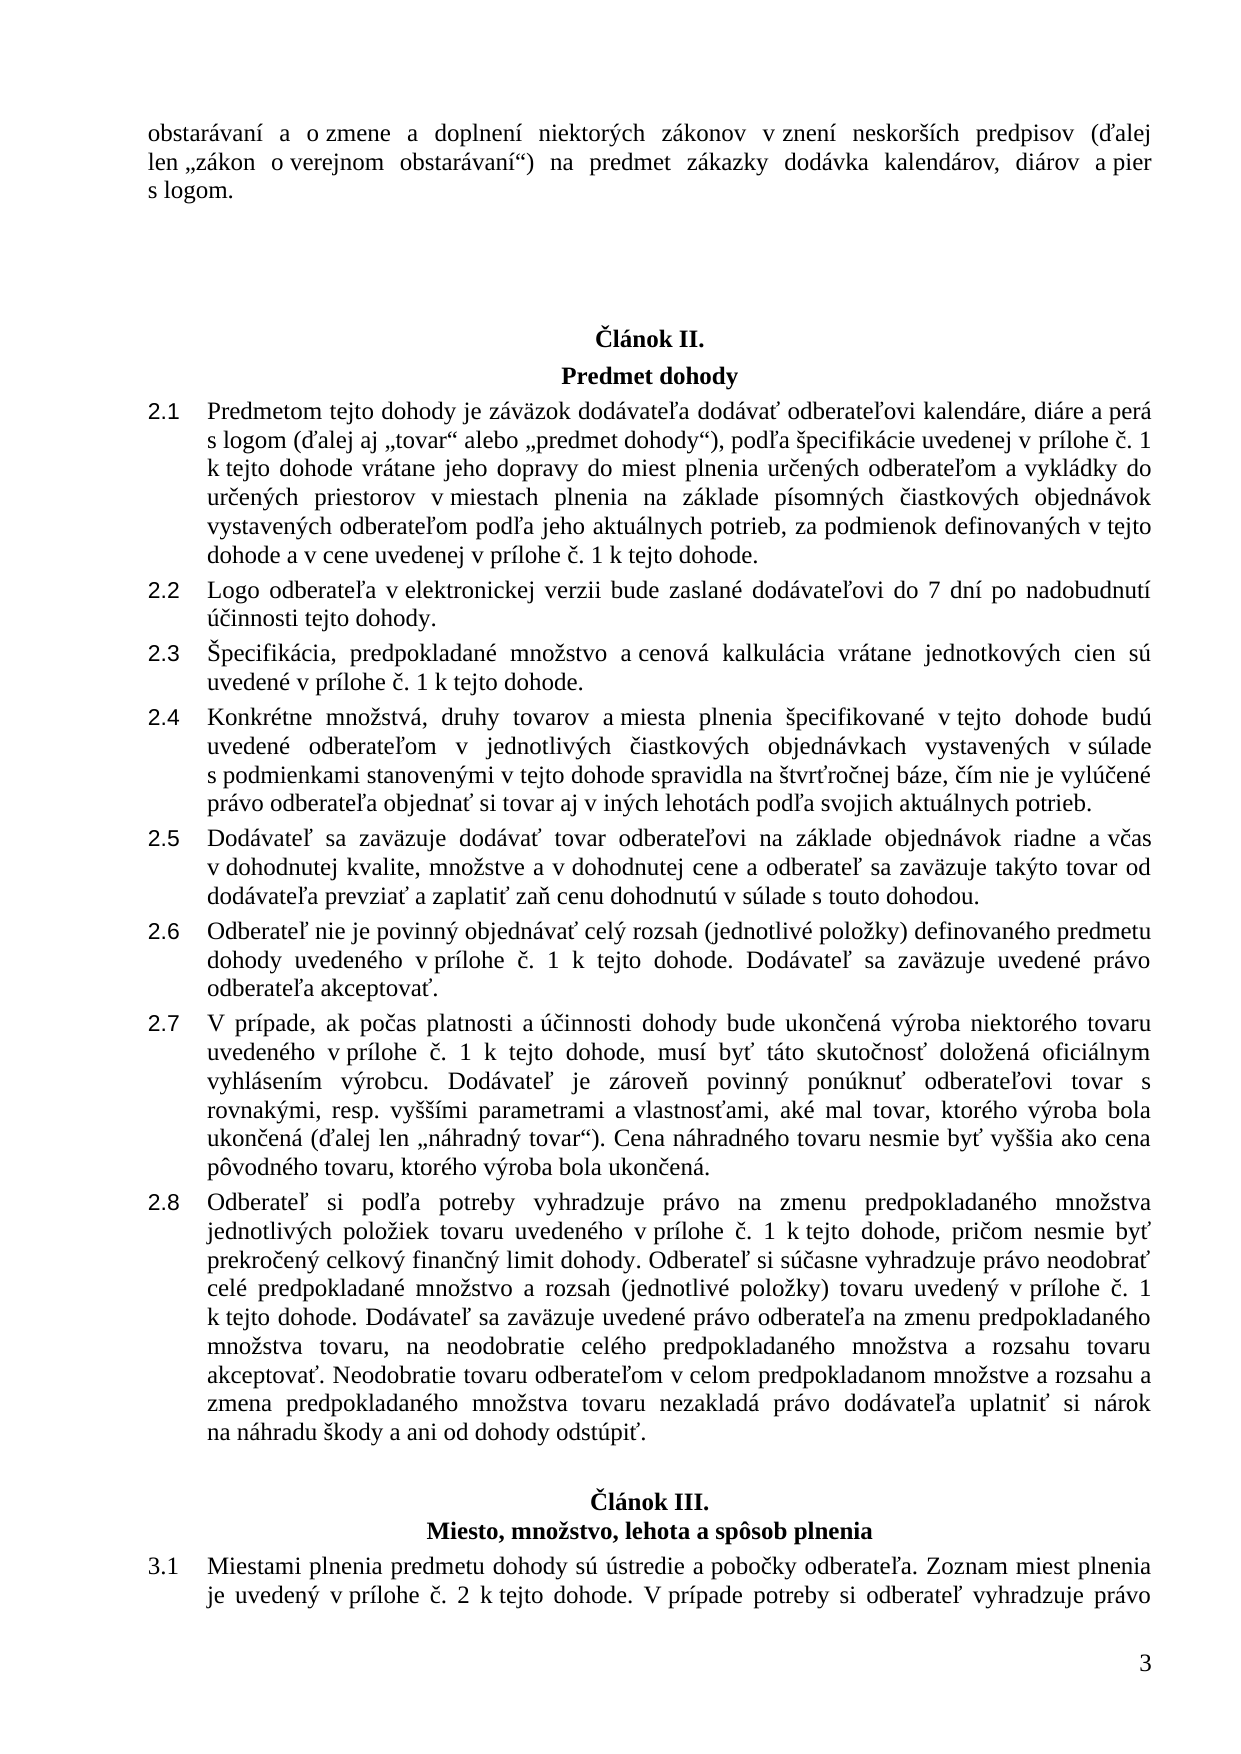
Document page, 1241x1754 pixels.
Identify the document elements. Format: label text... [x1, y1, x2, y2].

text Miesto, množstvo, lehota a spôsob plnenia [148, 1516, 1152, 1545]
text Článok III. [148, 1487, 1152, 1516]
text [148, 118, 1152, 204]
list Špecifikácia, predpokladané množstvo a cenová kalkulácia vrátane jednotkových cien sú uvedené v prílohe č. 1 k tejto dohode. [148, 638, 1152, 696]
list V prípade, ak počas platnosti a účinnosti dohody bude ukončená výroba niektorého tovaru uvedeného v prílohe č. 1 k tejto dohode, musí byť táto skutočnosť doložená oficiálnym vyhlásením výrobcu. Dodávateľ je zároveň povinný ponúknuť odberateľovi tovar s rovnakými, resp. vyššími parametrami a vlastnosťami, aké mal tovar, ktorého výroba bola ukončená (ďalej len „náhradný tovar“). Cena náhradného tovaru nesmie byť vyššia ako cena pôvodného tovaru, ktorého výroba bola ukončená. [148, 1008, 1152, 1181]
list Dodávateľ sa zaväzuje dodávať tovar odberateľovi na základe objednávok riadne a včas v dohodnutej kvalite, množstve a v dohodnutej cene a odberateľ sa zaväzuje takýto tovar od dodávateľa prevziať a zaplatiť zaň cenu dohodnutú v súlade s touto dohodou. [148, 823, 1152, 910]
text Článok II. [148, 324, 1152, 353]
text Predmet dohody [148, 361, 1152, 390]
list Odberateľ si podľa potreby vyhradzuje právo na zmenu predpokladaného množstva jednotlivých položiek tovaru uvedeného v prílohe č. 1 k tejto dohode, pričom nesmie byť prekročený celkový finančný limit dohody. Odberateľ si súčasne vyhradzuje právo neodobrať celé predpokladané množstvo a rozsah (jednotlivé položky) tovaru uvedený v prílohe č. 1 k tejto dohode. Dodávateľ sa zaväzuje uvedené právo odberateľa na zmenu predpokladaného množstva tovaru, na neodobratie celého predpokladaného množstva a rozsahu tovaru akceptovať. Neodobratie tovaru odberateľom v celom predpokladanom množstve a rozsahu a zmena predpokladaného množstva tovaru nezakladá právo dodávateľa uplatniť si nárok na náhradu škody a ani od dohody odstúpiť. [148, 1187, 1152, 1446]
list Odberateľ nie je povinný objednávať celý rozsah (jednotlivé položky) definovaného predmetu dohody uvedeného v prílohe č. 1 k tejto dohode. Dodávateľ sa zaväzuje uvedené právo odberateľa akceptovať. [148, 916, 1152, 1002]
list Logo odberateľa v elektronickej verzii bude zaslané dodávateľovi do 7 dní po nadobudnutí účinnosti tejto dohody. [148, 575, 1152, 632]
list Predmetom tejto dohody je záväzok dodávateľa dodávať odberateľovi kalendáre, diáre a perá s logom (ďalej aj „tovar“ alebo „predmet dohody“), podľa špecifikácie uvedenej v prílohe č. 1 k tejto dohode vrátane jeho dopravy do miest plnenia určených odberateľom a vykládky do určených priestorov v miestach plnenia na základe písomných čiastkových objednávok vystavených odberateľom podľa jeho aktuálnych potrieb, za podmienok definovaných v tejto dohode a v cene uvedenej v prílohe č. 1 k tejto dohode. [148, 396, 1152, 568]
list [148, 1551, 1152, 1608]
list Konkrétne množstvá, druhy tovarov a miesta plnenia špecifikované v tejto dohode budú uvedené odberateľom v jednotlivých čiastkových objednávkach vystavených v súlade s podmienkami stanovenými v tejto dohode spravidla na štvrťročnej báze, čím nie je vylúčené právo odberateľa objednať si tovar aj v iných lehotách podľa svojich aktuálnych potrieb. [148, 702, 1152, 817]
